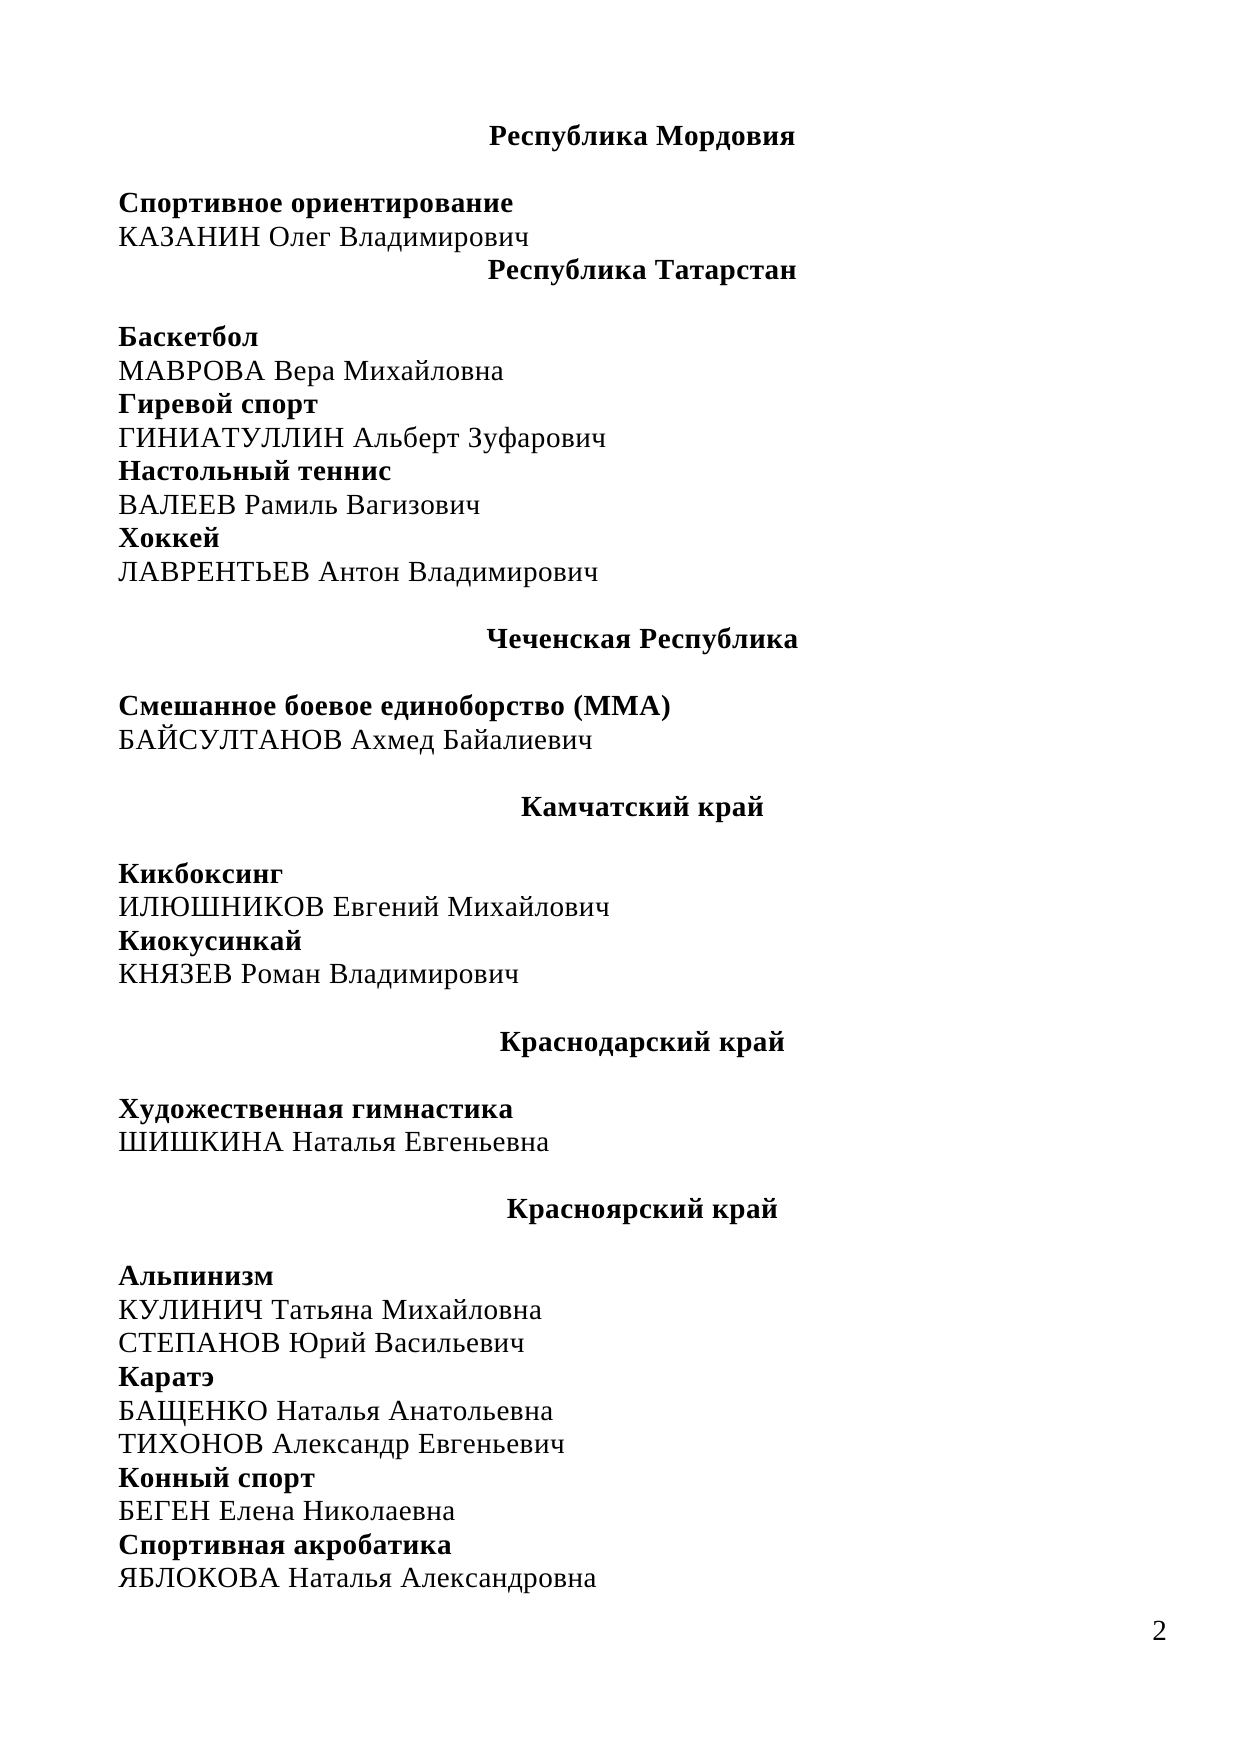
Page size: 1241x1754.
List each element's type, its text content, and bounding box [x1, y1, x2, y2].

text ЛАВРЕНТЬЕВ Антон Владимирович [118, 554, 1167, 588]
text КНЯЗЕВ Роман Владимирович [118, 957, 1167, 990]
text Киокусинкай [118, 923, 1167, 957]
text ИЛЮШНИКОВ Евгений Михайлович [118, 889, 1167, 923]
text Чеченская Республика [118, 621, 1167, 655]
text Красноярский край [118, 1191, 1167, 1225]
text Кикбоксинг [118, 856, 1167, 889]
text Камчатский край [118, 789, 1167, 822]
text БАЙСУЛТАНОВ Ахмед Байалиевич [118, 722, 1167, 755]
text КАЗАНИН Олег Владимирович [118, 219, 1167, 252]
text Смешанное боевое единоборство (ММА) [118, 688, 1167, 722]
text Спортивная акробатика [118, 1527, 1167, 1560]
text Конный спорт [118, 1460, 1167, 1493]
text Спортивное ориентирование [118, 185, 1167, 219]
text Настольный теннис [118, 453, 1167, 487]
text КУЛИНИЧ Татьяна Михайловна [118, 1292, 1167, 1326]
text Хоккей [118, 521, 1167, 554]
text ЯБЛОКОВА Наталья Александровна [118, 1560, 1167, 1594]
text Республика Татарстан [118, 252, 1167, 286]
text БАЩЕНКО Наталья Анатольевна [118, 1393, 1167, 1426]
text Художественная гимнастика [118, 1091, 1167, 1124]
text БЕГЕН Елена Николаевна [118, 1493, 1167, 1527]
text Баскетбол [118, 319, 1167, 353]
text ВАЛЕЕВ Рамиль Вагизович [118, 487, 1167, 521]
text Республика Мордовия [118, 118, 1167, 152]
text ТИХОНОВ Александр Евгеньевич [118, 1426, 1167, 1460]
text МАВРОВА Вера Михайловна [118, 353, 1167, 386]
text СТЕПАНОВ Юрий Васильевич [118, 1326, 1167, 1359]
text ШИШКИНА Наталья Евгеньевна [118, 1124, 1167, 1158]
text Каратэ [118, 1359, 1167, 1393]
text Краснодарский край [118, 1024, 1167, 1057]
text ГИНИАТУЛЛИН Альберт Зуфарович [118, 420, 1167, 453]
text Гиревой спорт [118, 386, 1167, 420]
text Альпинизм [118, 1258, 1167, 1292]
